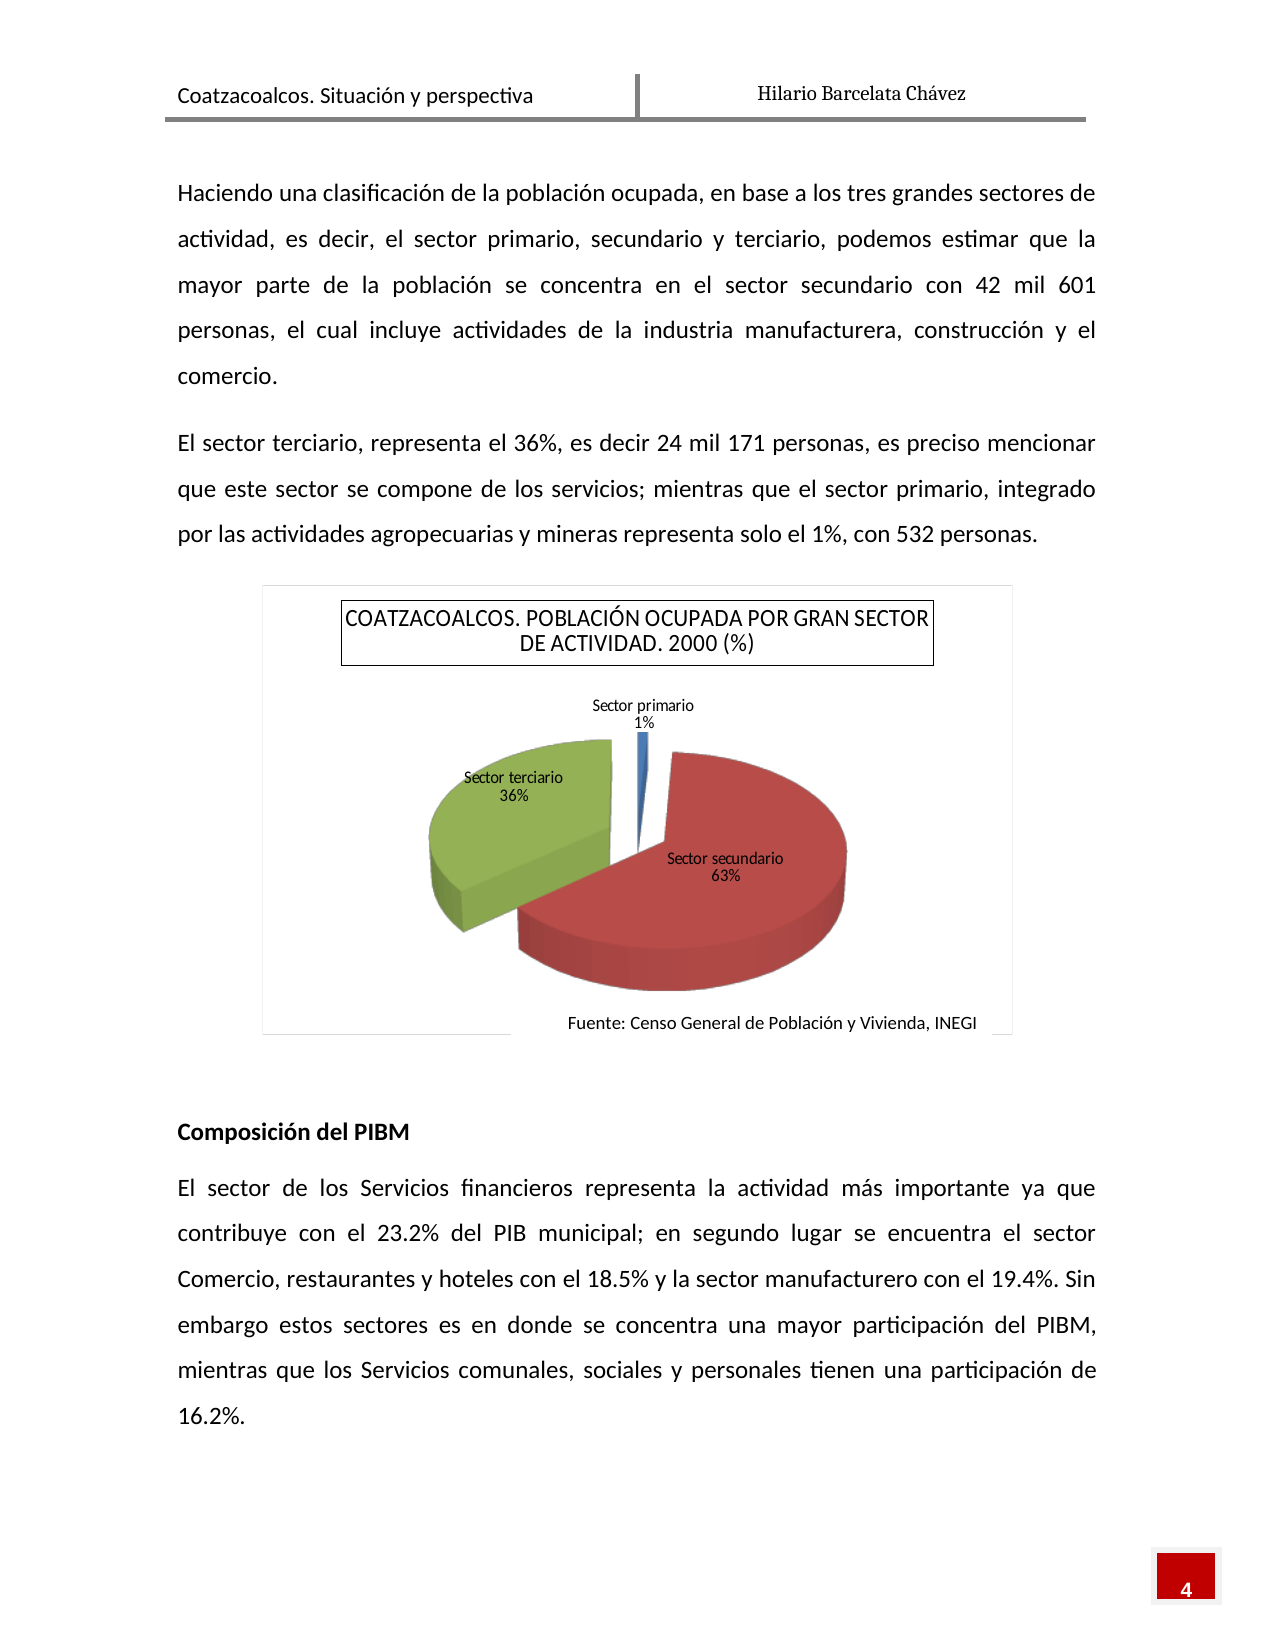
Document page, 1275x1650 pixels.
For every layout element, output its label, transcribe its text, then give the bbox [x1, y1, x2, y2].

text Haciendo una clasificación de la población ocupada, en base a los tres grandes sectores de actividad, es decir, el sector primario, secundario y terciario, podemos estimar que la mayor parte de la población se concentra en el sector secundario con 42 mil 601 personas, el cual incluye actividades de la industria manufacturera, construcción y el comercio. [177, 177, 1098, 391]
text El sector de los Servicios financieros representa la actividad más importante ya que contribuye con el 23.2% del PIB municipal; en segundo lugar se encuentra el sector Comercio, restaurantes y hoteles con el 18.5% y la sector manufacturero con el 19.4%. Sin embargo estos sectores es en donde se concentra una mayor participación del PIBM, mientras que los Servicios comunales, sociales y personales tienen una participación de 16.2%. [177, 1172, 1098, 1431]
text Composición del PIBM [177, 1116, 1098, 1146]
text El sector terciario, representa el 36%, es decir 24 mil 171 personas, es preciso mencionar que este sector se compone de los servicios; mientras que el sector primario, integrado por las actividades agropecuarias y mineras representa solo el 1%, con 532 personas. [177, 427, 1098, 549]
